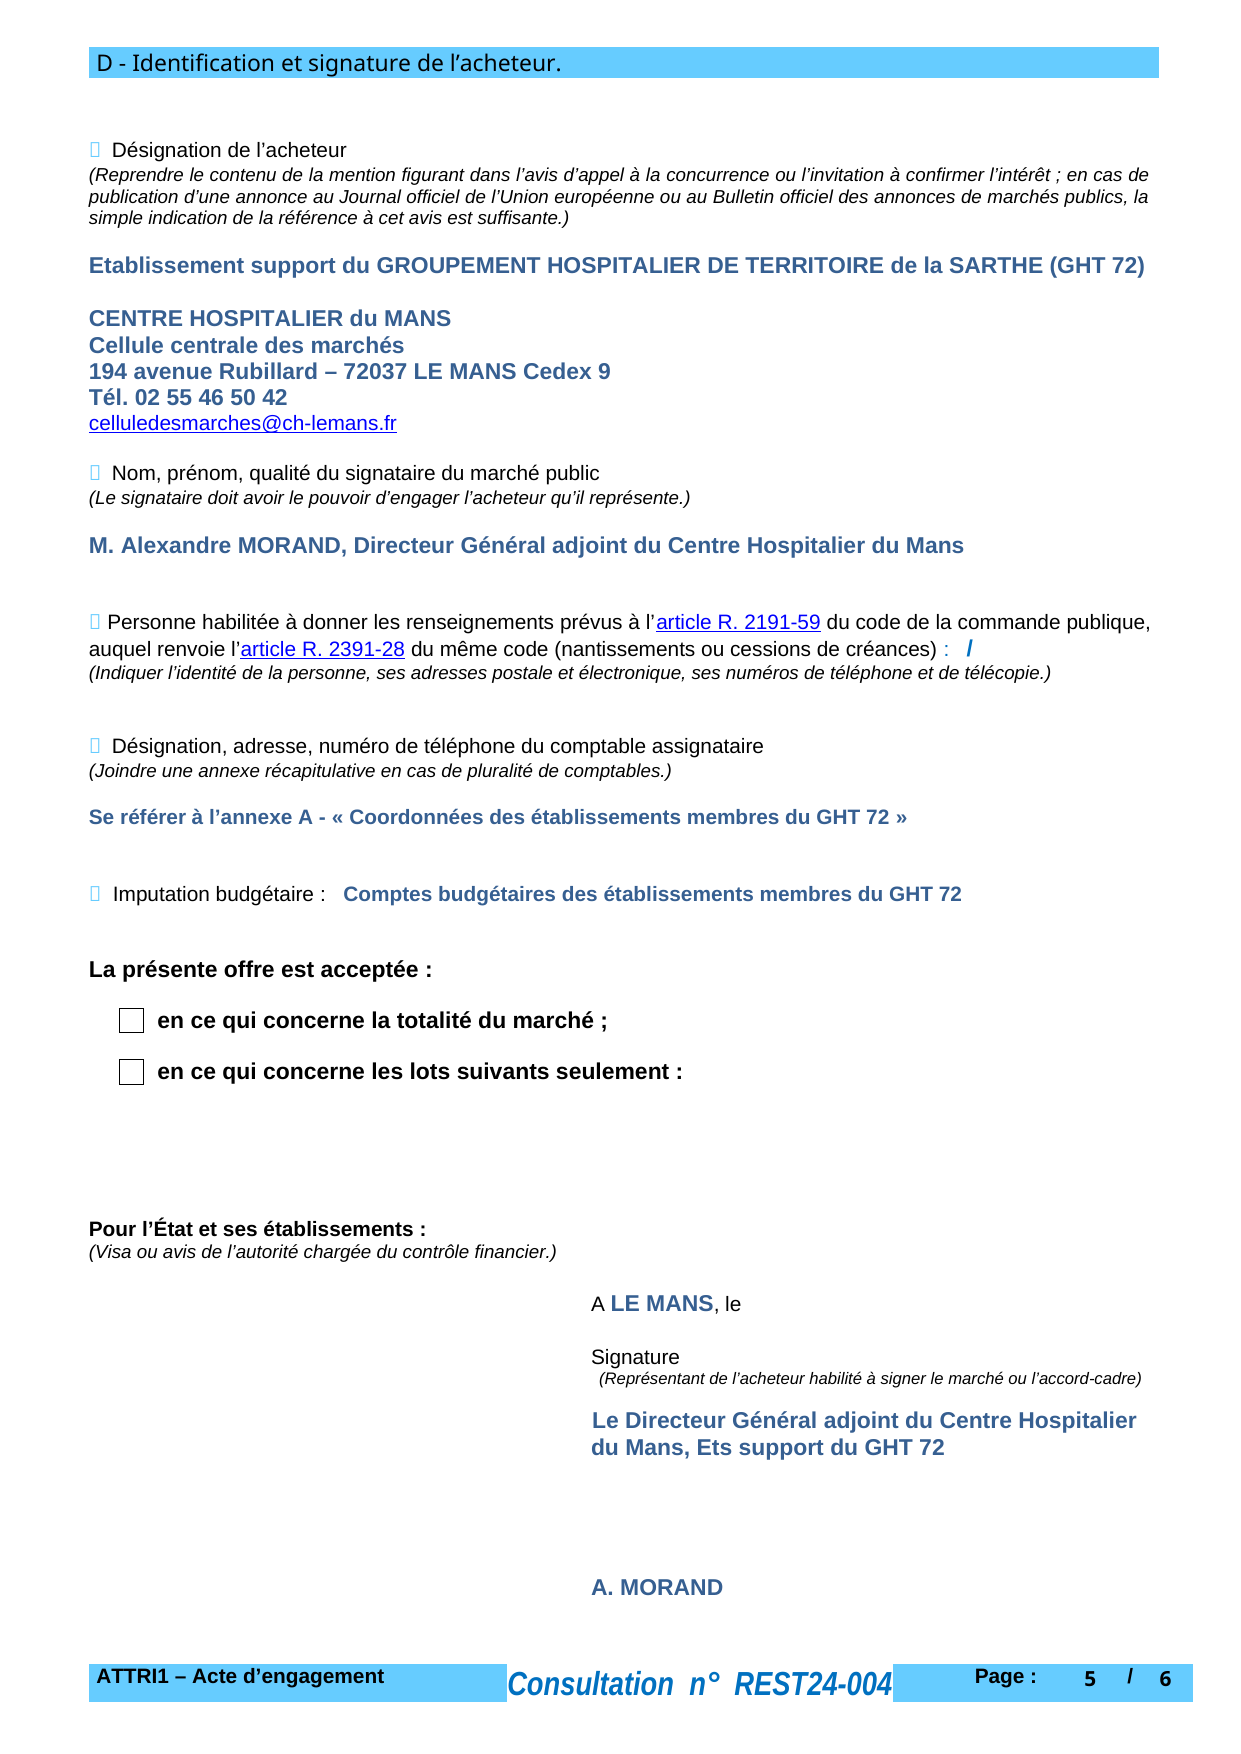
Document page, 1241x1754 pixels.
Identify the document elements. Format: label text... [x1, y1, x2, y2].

text  Désignation, adresse, numéro de téléphone du comptable assignataire [89, 731, 1152, 759]
text  Nom, prénom, qualité du signataire du marché public [89, 458, 1152, 487]
text M. Alexandre MORAND, Directeur Général adjoint du Centre Hospitalier du Mans [89, 532, 1152, 559]
text en ce qui concerne la totalité du marché ; [118, 1007, 1152, 1033]
text (Représentant de l’acheteur habilité à signer le marché ou l’accord-cadre) [591, 1369, 1152, 1388]
text Se référer à l’annexe A - « Coordonnées des établissements membres du GHT 72 » [89, 805, 1152, 829]
text  Personne habilitée à donner les renseignements prévus à l’article R. 2191-59 du code de la commande publique, auquel renvoie l’article R. 2391-28 du même code (nantissements ou cessions de créances) : / [89, 607, 1152, 662]
text  Imputation budgétaire : Comptes budgétaires des établissements membres du GHT 72 [89, 879, 1152, 908]
text Signature [591, 1345, 1152, 1369]
text (Le signataire doit avoir le pouvoir d’engager l’acheteur qu’il représente.) [89, 487, 1152, 508]
text A. MORAND [89, 1574, 1152, 1600]
text celluledesmarches@ch-lemans.fr [89, 411, 1152, 434]
list Etablissement support du GROUPEMENT HOSPITALIER DE TERRITOIRE de la SARTHE (GHT 72) [89, 252, 1196, 279]
table_header D - Identification et signature de l’acheteur. [89, 47, 1159, 78]
list Cellule centrale des marchés [89, 332, 1196, 358]
text La présente offre est acceptée : [89, 956, 1152, 982]
list 194 avenue Rubillard – 72037 LE MANS Cedex 9 [89, 358, 1196, 384]
text Pour l’État et ses établissements : [89, 1216, 1152, 1240]
text Le Directeur Général adjoint du Centre Hospitalier du Mans, Ets support du GHT 72 [591, 1407, 1152, 1460]
text en ce qui concerne les lots suivants seulement : [118, 1058, 1152, 1085]
text (Indiquer l’identité de la personne, ses adresses postale et électronique, ses numéros de téléphone et de télécopie.) [89, 662, 1152, 683]
list Tél. 02 55 46 50 42 [89, 384, 1196, 411]
text A LE MANS, le [89, 1290, 1152, 1317]
text (Joindre une annexe récapitulative en cas de pluralité de comptables.) [89, 759, 1152, 781]
subtitle  Désignation de l’acheteur [89, 135, 1152, 164]
text (Visa ou avis de l’autorité chargée du contrôle financier.) [89, 1240, 1152, 1262]
list CENTRE HOSPITALIER du MANS [89, 305, 1196, 332]
subtitle (Reprendre le contenu de la mention figurant dans l’avis d’appel à la concurrence ou l’invitation à confirmer l’intérêt ; en cas de publication d’une annonce au Journal officiel de l’Union européenne ou au Bulletin officiel des annonces de marchés publics, la simple indication de la référence à cet avis est suffisante.) [89, 164, 1152, 228]
